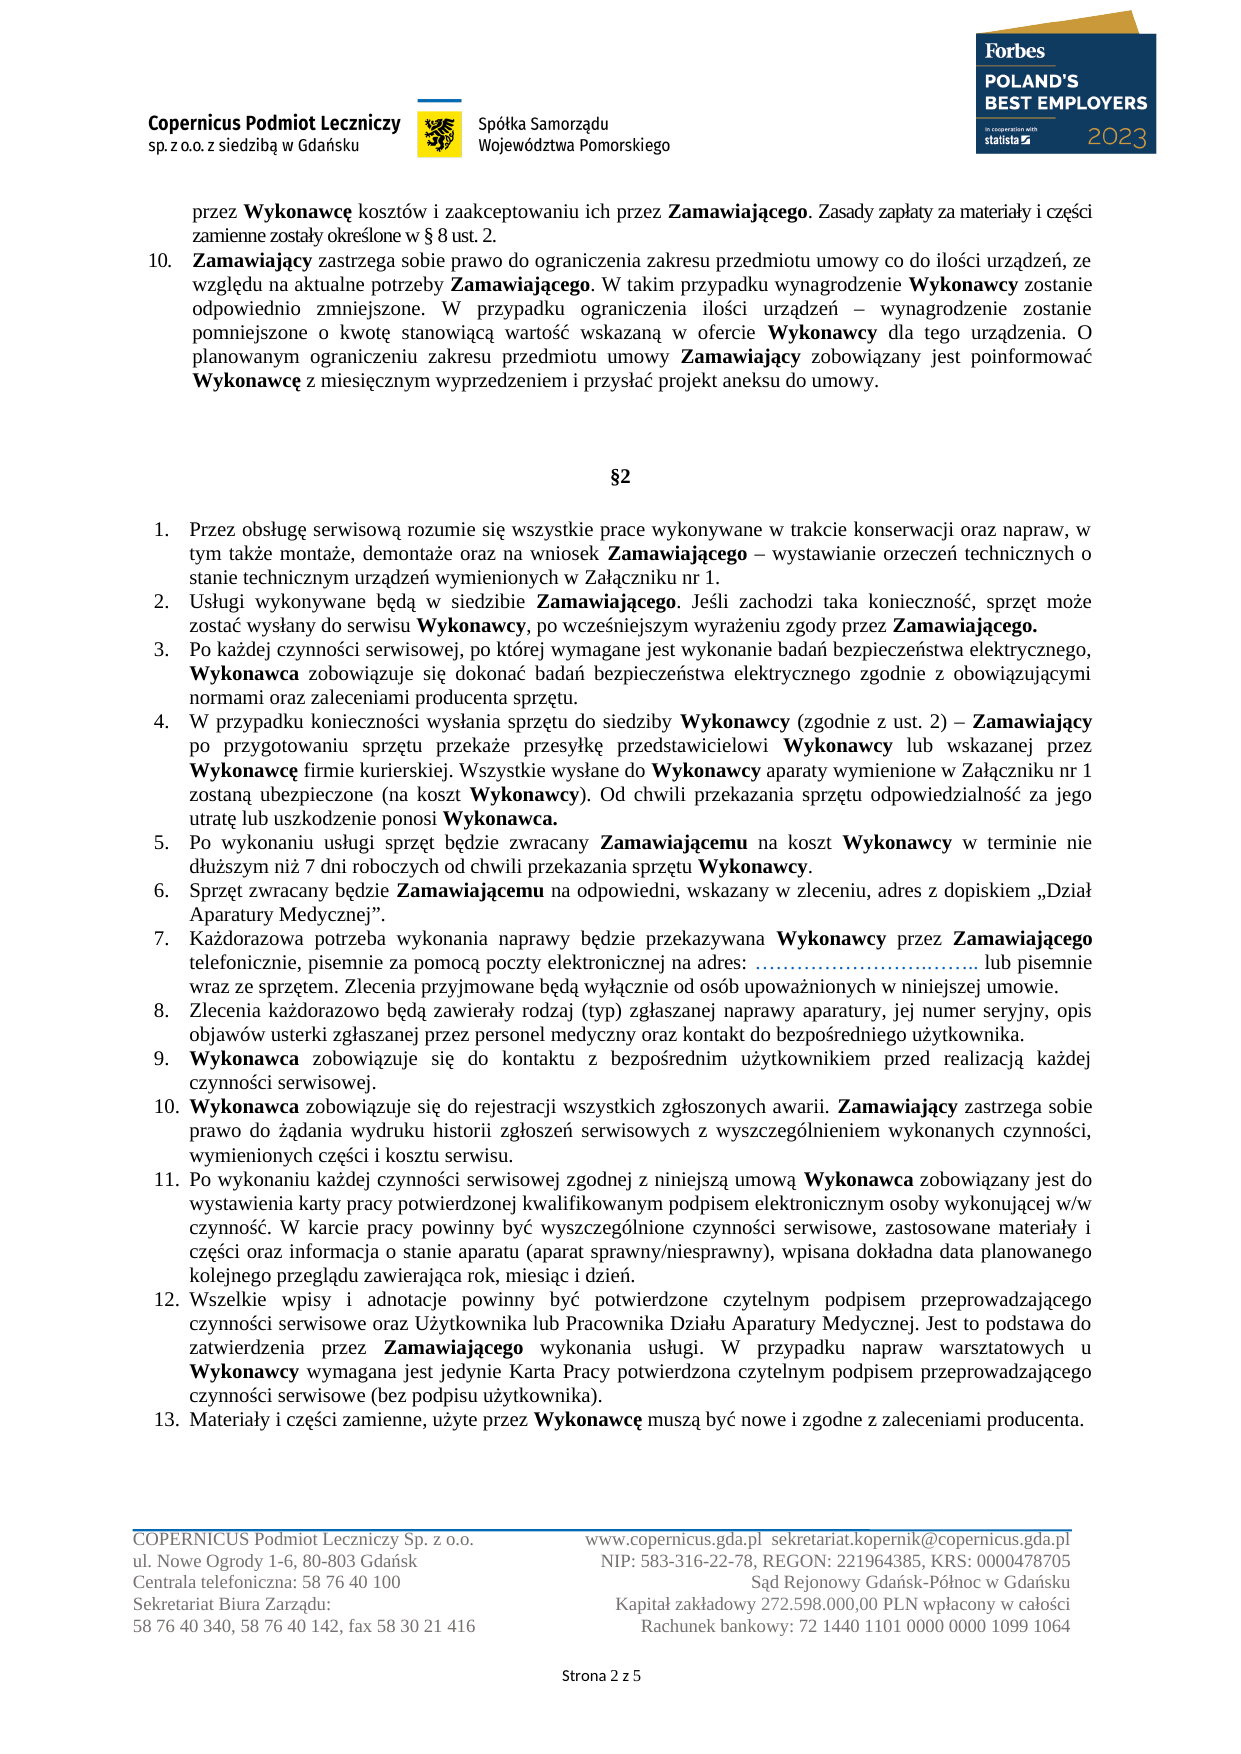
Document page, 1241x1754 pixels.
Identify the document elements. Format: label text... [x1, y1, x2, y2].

list W przypadku konieczności wysłania sprzętu do siedziby Wykonawcy (zgodnie z ust. 2) – Zamawiający po przygotowaniu sprzętu przekaże przesyłkę przedstawicielowi Wykonawcy lub wskazanej przez Wykonawcę firmie kurierskiej. Wszystkie wysłane do Wykonawcy aparaty wymienione w Załączniku nr 1 zostaną ubezpieczone (na koszt Wykonawcy). Od chwili przekazania sprzętu odpowiedzialność za jego utratę lub uszkodzenie ponosi Wykonawca. [154, 709, 1092, 830]
list Wykonawca zobowiązuje się do kontaktu z bezpośrednim użytkownikiem przed realizacją każdej czynności serwisowej. [154, 1046, 1092, 1094]
list Usługi wykonywane będą w siedzibie Zamawiającego. Jeśli zachodzi taka konieczność, sprzęt może zostać wysłany do serwisu Wykonawcy, po wcześniejszym wyrażeniu zgody przez Zamawiającego. [154, 589, 1092, 637]
list Zamawiający zastrzega sobie prawo do ograniczenia zakresu przedmiotu umowy co do ilości urządzeń, ze względu na aktualne potrzeby Zamawiającego. W takim przypadku wynagrodzenie Wykonawcy zostanie odpowiednio zmniejszone. W przypadku ograniczenia ilości urządzeń – wynagrodzenie zostanie pomniejszone o kwotę stanowiącą wartość wskazaną w ofercie Wykonawcy dla tego urządzenia. O planowanym ograniczeniu zakresu przedmiotu umowy Zamawiający zobowiązany jest poinformować Wykonawcę z miesięcznym wyprzedzeniem i przysłać projekt aneksu do umowy. [148, 247, 1092, 392]
list Po każdej czynności serwisowej, po której wymagane jest wykonanie badań bezpieczeństwa elektrycznego, Wykonawca zobowiązuje się dokonać badań bezpieczeństwa elektrycznego zgodnie z obowiązującymi normami oraz zaleceniami producenta sprzętu. [154, 637, 1092, 709]
text §2 [148, 464, 1093, 488]
list Wszelkie wpisy i adnotacje powinny być potwierdzone czytelnym podpisem przeprowadzającego czynności serwisowe oraz Użytkownika lub Pracownika Działu Aparatury Medycznej. Jest to podstawa do zatwierdzenia przez Zamawiającego wykonania usługi. W przypadku napraw warsztatowych u Wykonawcy wymagana jest jedynie Karta Pracy potwierdzona czytelnym podpisem przeprowadzającego czynności serwisowe (bez podpisu użytkownika). [154, 1287, 1092, 1407]
picture [976, 10, 1157, 154]
list Przez obsługę serwisową rozumie się wszystkie prace wykonywane w trakcie konserwacji oraz napraw, w tym także montaże, demontaże oraz na wniosek Zamawiającego – wystawianie orzeczeń technicznych o stanie technicznym urządzeń wymienionych w Załączniku nr 1. [154, 517, 1092, 589]
list Po wykonaniu usługi sprzęt będzie zwracany Zamawiającemu na koszt Wykonawcy w terminie nie dłuższym niż 7 dni roboczych od chwili przekazania sprzętu Wykonawcy. [154, 830, 1092, 878]
list Wykonawca zobowiązuje się do rejestracji wszystkich zgłoszonych awarii. Zamawiający zastrzega sobie prawo do żądania wydruku historii zgłoszeń serwisowych z wyszczególnieniem wykonanych czynności, wymienionych części i kosztu serwisu. [154, 1094, 1092, 1167]
list Każdorazowa potrzeba wykonania naprawy będzie przekazywana Wykonawcy przez Zamawiającego telefonicznie, pisemnie za pomocą poczty elektronicznej na adres: …………………….…….. lub pisemnie wraz ze sprzętem. Zlecenia przyjmowane będą wyłącznie od osób upoważnionych w niniejszej umowie. [154, 926, 1092, 998]
picture [147, 98, 673, 159]
list Sprzęt zwracany będzie Zamawiającemu na odpowiedni, wskazany w zleceniu, adres z dopiskiem „Dział Aparatury Medycznej”. [154, 878, 1092, 926]
list Materiały i części zamienne, użyte przez Wykonawcę muszą być nowe i zgodne z zaleceniami producenta. [154, 1407, 1092, 1431]
list Zlecenia każdorazowo będą zawierały rodzaj (typ) zgłaszanej naprawy aparatury, jej numer seryjny, opis objawów usterki zgłaszanej przez personel medyczny oraz kontakt do bezpośredniego użytkownika. [154, 998, 1092, 1046]
list Po wykonaniu każdej czynności serwisowej zgodnej z niniejszą umową Wykonawca zobowiązany jest do wystawienia karty pracy potwierdzonej kwalifikowanym podpisem elektronicznym osoby wykonującej w/w czynność. W karcie pracy powinny być wyszczególnione czynności serwisowe, zastosowane materiały i części oraz informacja o stanie aparatu (aparat sprawny/niesprawny), wpisana dokładna data planowanego kolejnego przeglądu zawierająca rok, miesiąc i dzień. [154, 1167, 1092, 1287]
